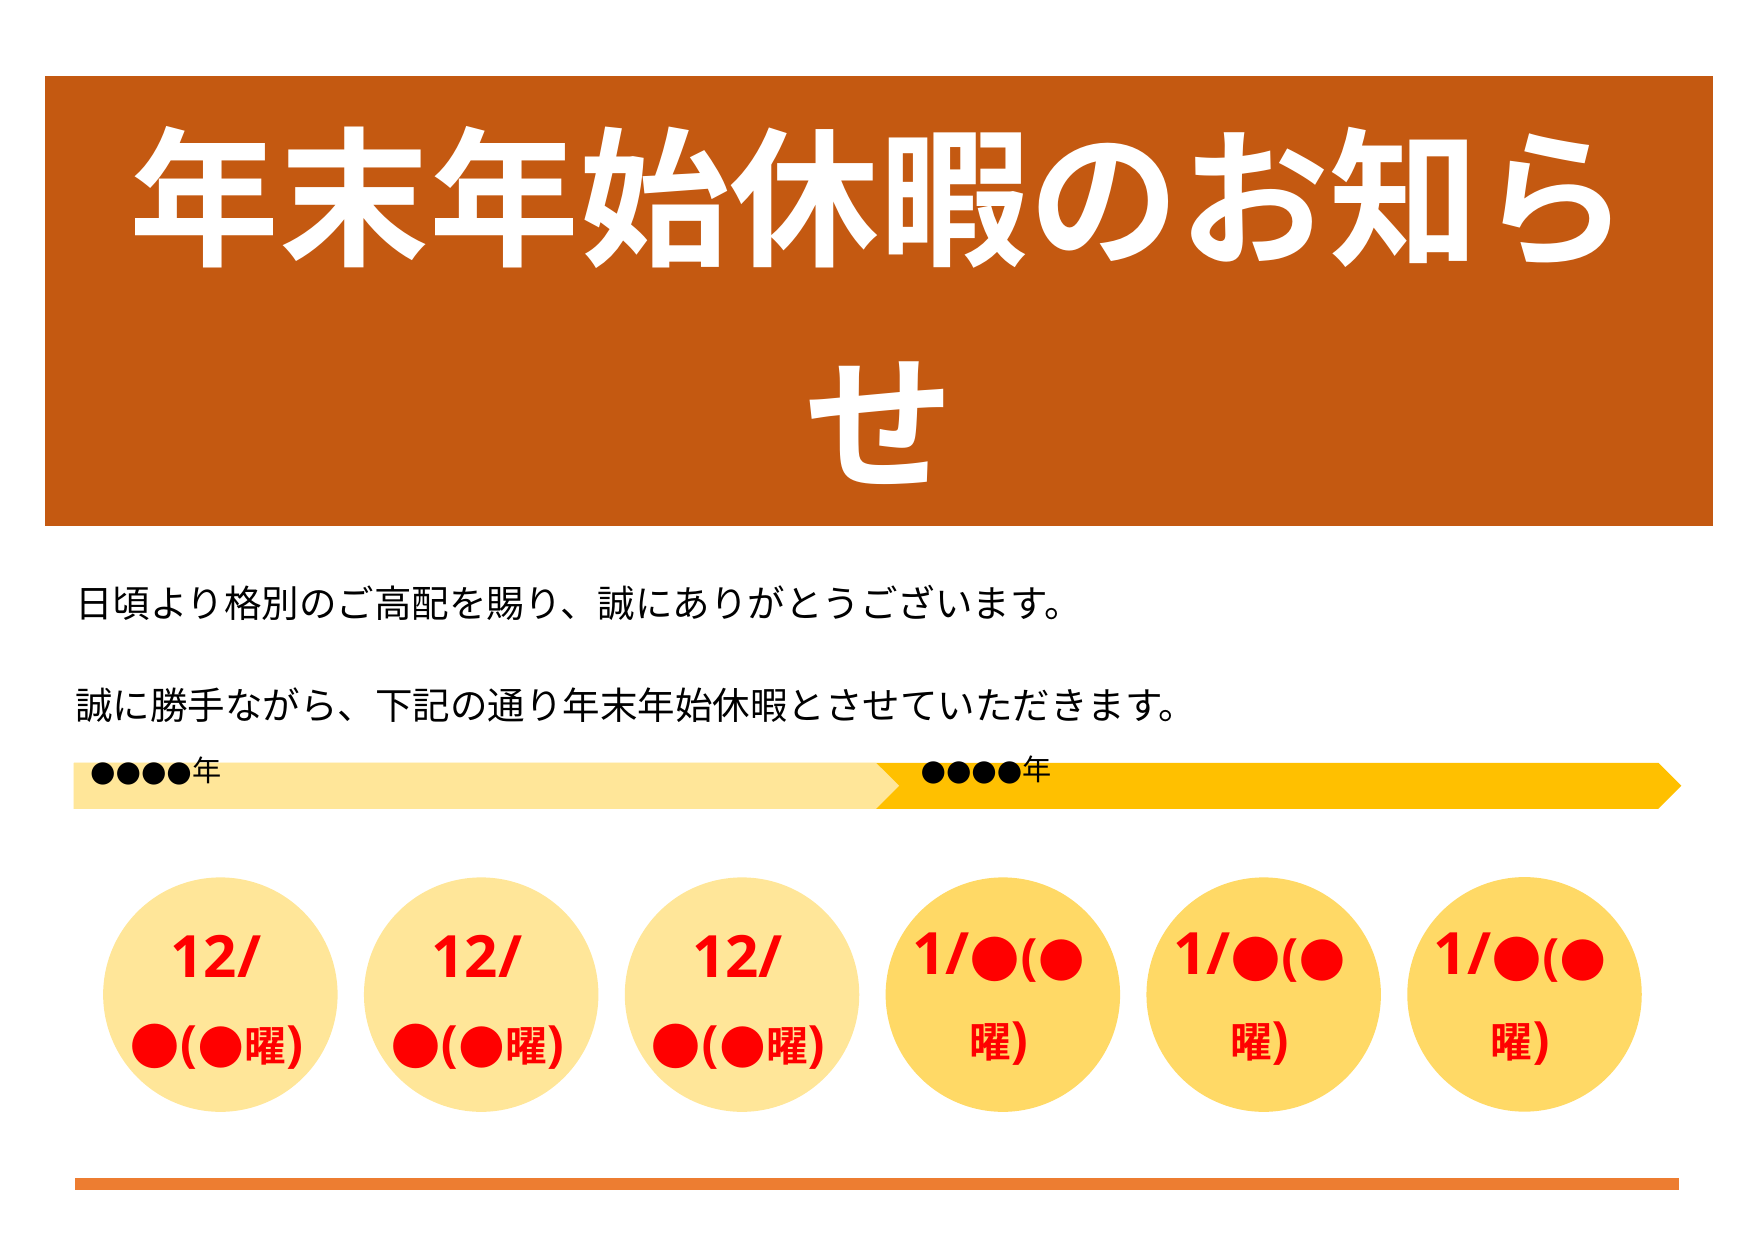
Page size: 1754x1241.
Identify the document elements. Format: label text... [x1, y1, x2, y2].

text 誠に勝手ながら、下記の通り年末年始休暇とさせていただきます。 [75, 666, 1679, 741]
table_header 年末年始休暇のお知らせ [45, 76, 1713, 526]
text 日頃より格別のご高配を賜り、誠にありがとうございます。 [75, 564, 1679, 639]
